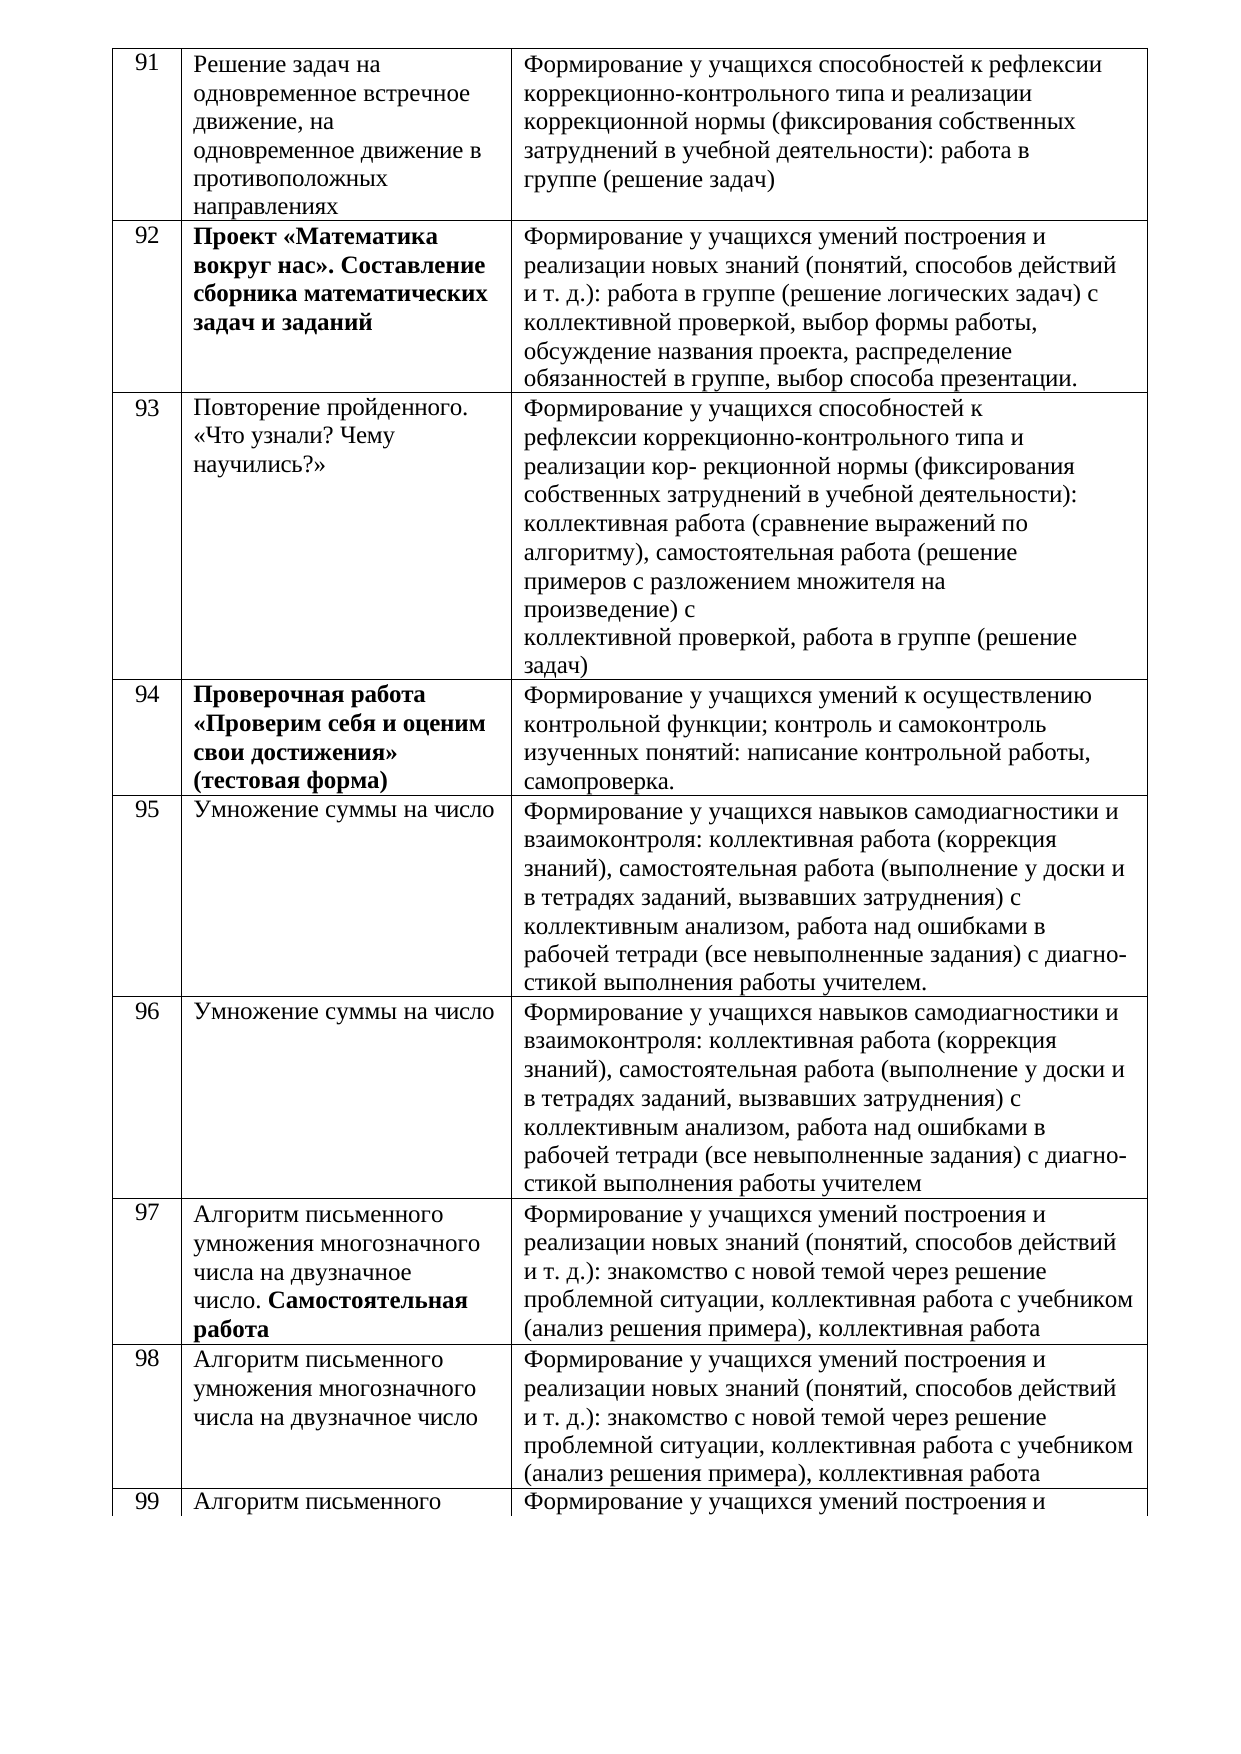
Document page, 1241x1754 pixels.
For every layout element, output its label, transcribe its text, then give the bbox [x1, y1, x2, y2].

table_cell Формирование у учащихся навыков самодиагностики и взаимоконтроля: коллективная работа (коррекция знаний), самостоятельная работа (выполнение у доски и в тетрадях заданий, вызвавших затруднения) с коллективным анализом, работа над ошибками в рабочей тетради (все невыполненные задания) с диагно- стикой выполнения работы учителем. [512, 796, 1147, 996]
table_cell Повторение пройденного. «Что узнали? Чему научились?» [182, 393, 511, 679]
table_cell Формирование у учащихся умений построения и [512, 1489, 1147, 1516]
table_cell Решение задач на одновременное встречное движение, на одновременное движение в противоположных направлениях [182, 49, 511, 220]
table_cell 95 [113, 796, 181, 996]
table_cell Формирование у учащихся способностей к рефлексии коррекционно-контрольного типа и реализации кор- рекционной нормы (фиксирования собственных затруднений в учебной деятельности): коллективная работа (сравнение выражений по алгоритму), самостоятельная работа (решение примеров с разложением множителя на произведение) с коллективной проверкой, работа в группе (решение задач) [512, 393, 1147, 679]
table_cell 94 [113, 680, 181, 795]
table_cell Алгоритм письменного [182, 1489, 511, 1516]
table_cell Умножение суммы на число [182, 796, 511, 996]
table_cell Формирование у учащихся навыков самодиагностики и взаимоконтроля: коллективная работа (коррекция знаний), самостоятельная работа (выполнение у доски и в тетрадях заданий, вызвавших затруднения) с коллективным анализом, работа над ошибками в рабочей тетради (все невыполненные задания) с диагно- стикой выполнения работы учителем [512, 997, 1147, 1198]
table_cell Проверочная работа «Проверим себя и оценим свои достижения» (тестовая форма) [182, 680, 511, 795]
table_cell 99 [113, 1489, 181, 1516]
table_cell 97 [113, 1199, 181, 1343]
table_cell Формирование у учащихся способностей к рефлексии коррекционно-контрольного типа и реализации коррекционной нормы (фиксирования собственных затруднений в учебной деятельности): работа в группе (решение задач) [512, 49, 1147, 220]
table_cell Формирование у учащихся умений построения и реализации новых знаний (понятий, способов действий и т. д.): работа в группе (решение логических задач) с коллективной проверкой, выбор формы работы, обсуждение названия проекта, распределение обязанностей в группе, выбор способа презентации. [512, 221, 1147, 392]
table_cell 92 [113, 221, 181, 392]
table_cell Алгоритм письменного умножения многозначного числа на двузначное число [182, 1345, 511, 1487]
table_cell 96 [113, 997, 181, 1198]
table_cell 91 [113, 49, 181, 220]
table_cell Формирование у учащихся умений к осуществлению контрольной функции; контроль и самоконтроль изученных понятий: написание контрольной работы, самопроверка. [512, 680, 1147, 795]
table_cell Умножение суммы на число [182, 997, 511, 1198]
table_cell Проект «Математика вокруг нас». Составление сборника математических задач и заданий [182, 221, 511, 392]
table_cell 93 [113, 393, 181, 679]
table_cell 98 [113, 1345, 181, 1487]
table_cell Алгоритм письменного умножения многозначного числа на двузначное число. Самостоятельная работа [182, 1199, 511, 1343]
